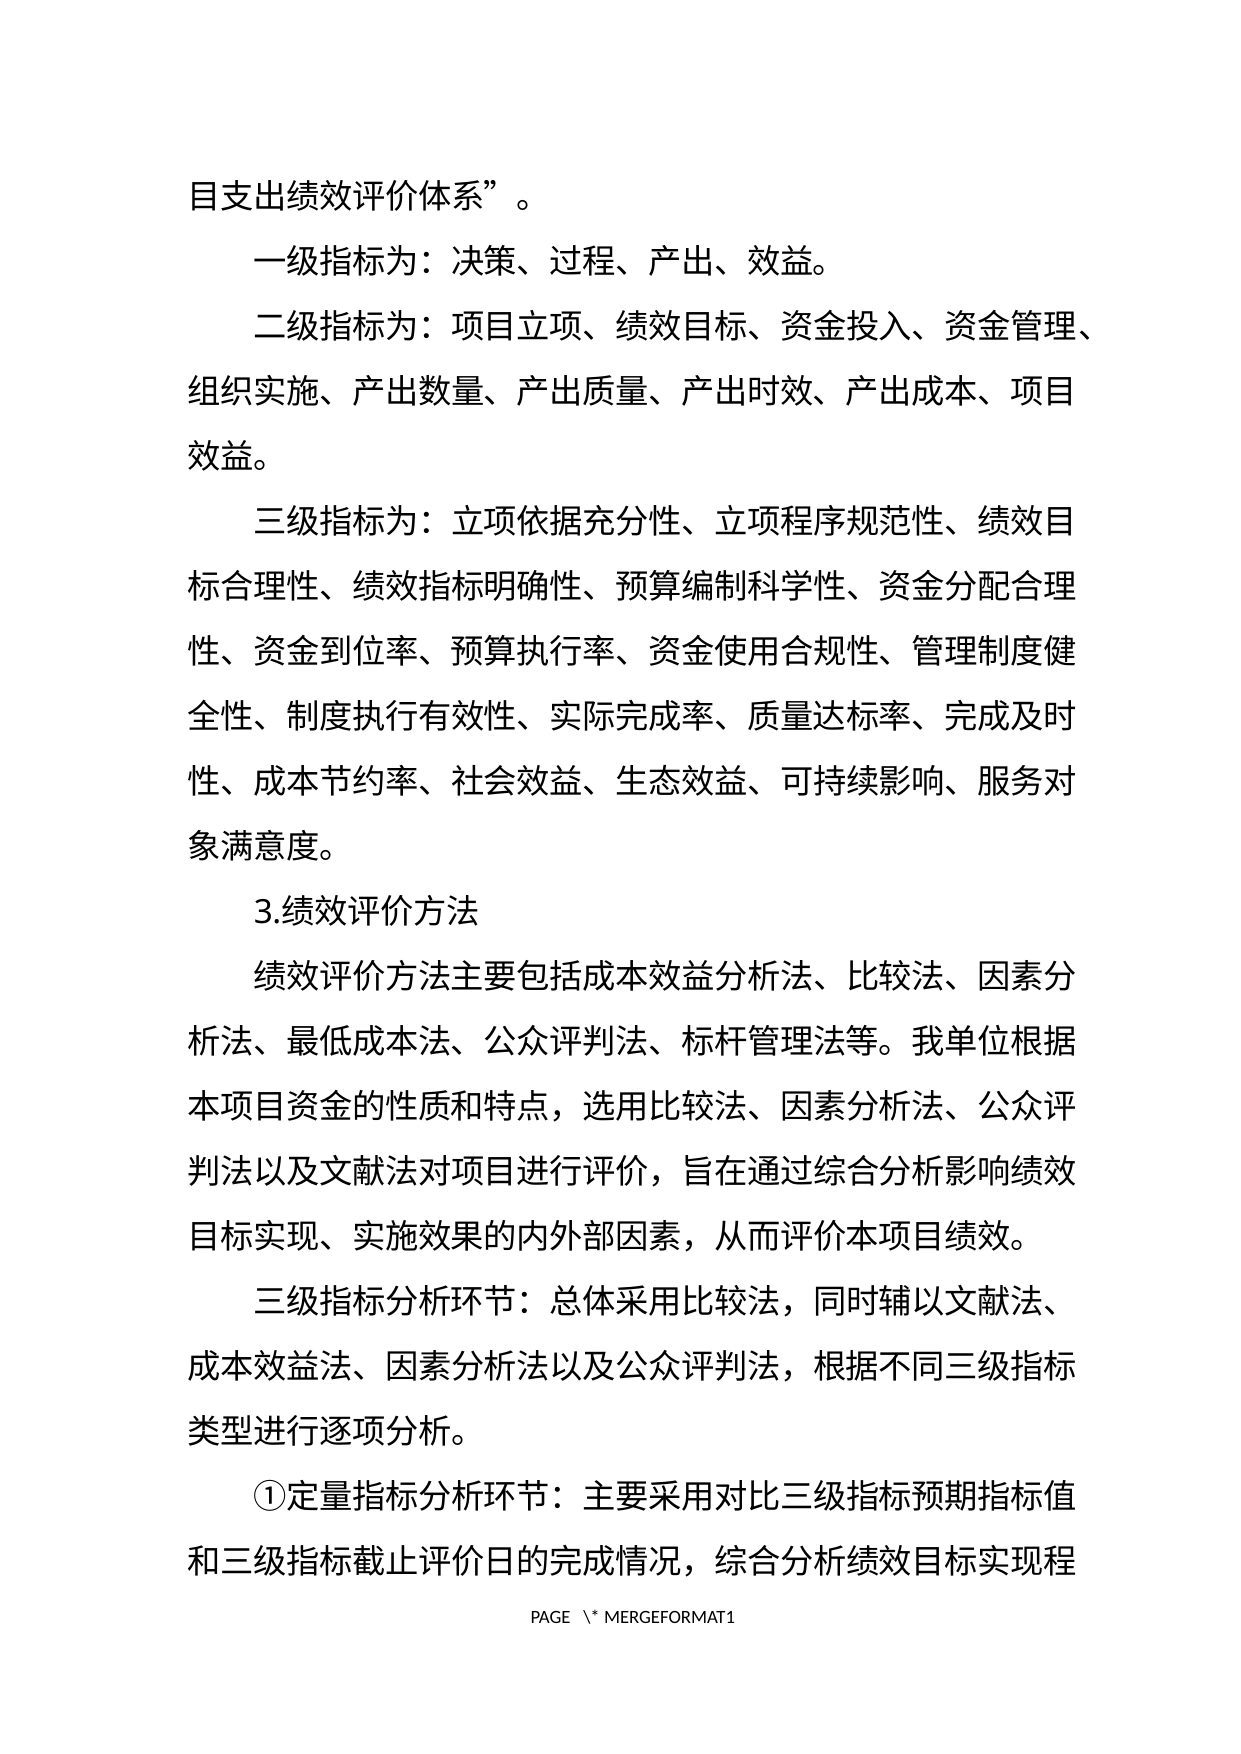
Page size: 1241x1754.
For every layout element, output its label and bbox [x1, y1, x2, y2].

text [187, 162, 1078, 1592]
